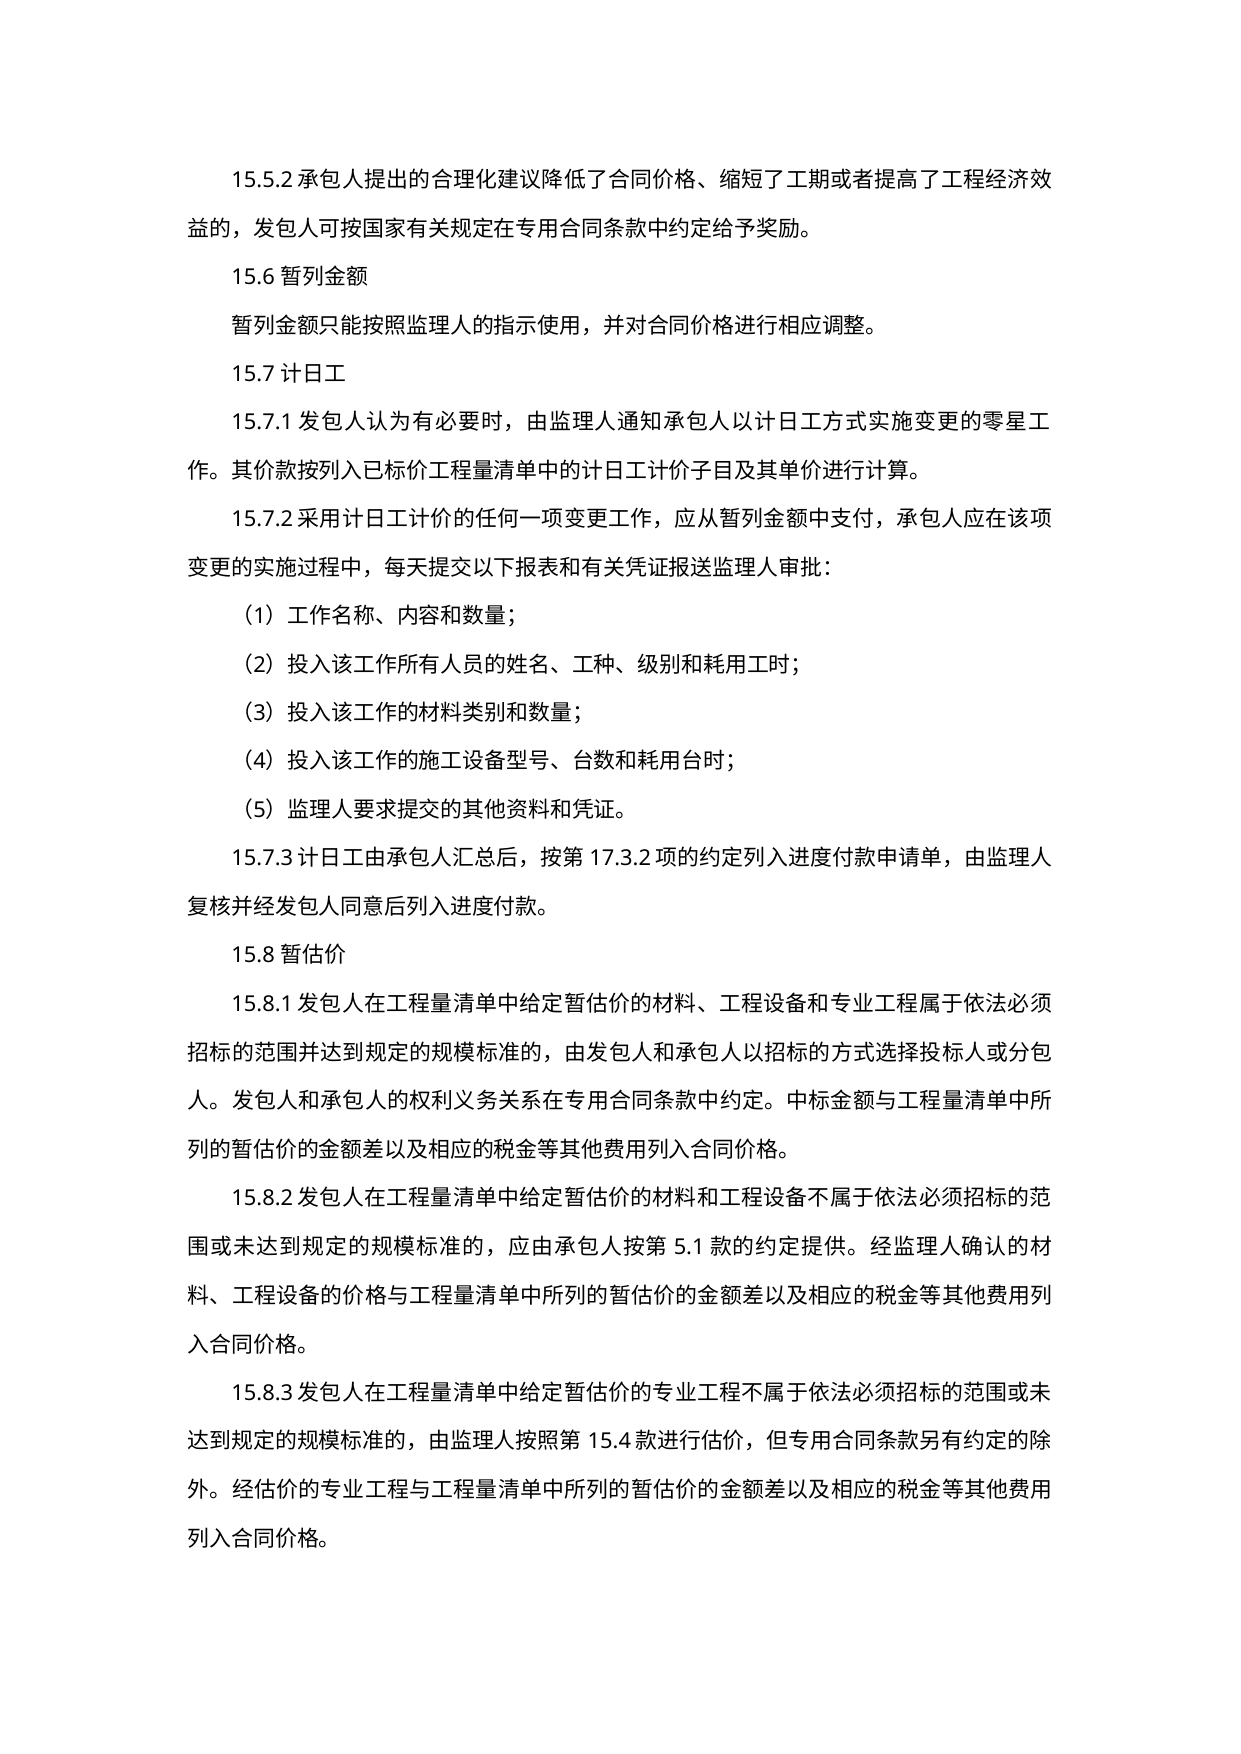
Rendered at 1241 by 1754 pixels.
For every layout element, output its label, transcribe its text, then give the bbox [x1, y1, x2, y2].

text 15.8.3发包人在工程量清单中给定暂估价的专业工程不属于依法必须招标的范围或未达到规定的规模标准的，由监理人按照第15.4款进行估价，但专用合同条款另有约定的除外。经估价的专业工程与工程量清单中所列的暂估价的金额差以及相应的税金等其他费用列入合同价格。 [187, 1374, 1053, 1553]
text （5）监理人要求提交的其他资料和凭证。 [187, 792, 1053, 824]
text 15.7.2采用计日工计价的任何一项变更工作，应从暂列金额中支付，承包人应在该项变更的实施过程中，每天提交以下报表和有关凭证报送监理人审批： [187, 501, 1053, 582]
text （2）投入该工作所有人员的姓名、工种、级别和耗用工时； [187, 647, 1053, 679]
text （4）投入该工作的施工设备型号、台数和耗用台时； [187, 743, 1053, 776]
text 15.7.1发包人认为有必要时，由监理人通知承包人以计日工方式实施变更的零星工作。其价款按列入已标价工程量清单中的计日工计价子目及其单价进行计算。 [187, 404, 1053, 485]
text （3）投入该工作的材料类别和数量； [187, 695, 1053, 727]
text 15.7.3计日工由承包人汇总后，按第17.3.2项的约定列入进度付款申请单，由监理人复核并经发包人同意后列入进度付款。 [187, 840, 1053, 921]
text 15.6 暂列金额 [187, 259, 1053, 292]
text 15.8.1发包人在工程量清单中给定暂估价的材料、工程设备和专业工程属于依法必须招标的范围并达到规定的规模标准的，由发包人和承包人以招标的方式选择投标人或分包人。发包人和承包人的权利义务关系在专用合同条款中约定。中标金额与工程量清单中所列的暂估价的金额差以及相应的税金等其他费用列入合同价格。 [187, 985, 1053, 1164]
text （1）工作名称、内容和数量； [187, 598, 1053, 631]
text 15.5.2承包人提出的合理化建议降低了合同价格、缩短了工期或者提高了工程经济效益的，发包人可按国家有关规定在专用合同条款中约定给予奖励。 [187, 162, 1053, 243]
text 15.8 暂估价 [187, 937, 1053, 969]
text 15.7 计日工 [187, 356, 1053, 388]
text 15.8.2发包人在工程量清单中给定暂估价的材料和工程设备不属于依法必须招标的范围或未达到规定的规模标准的，应由承包人按第5.1款的约定提供。经监理人确认的材料、工程设备的价格与工程量清单中所列的暂估价的金额差以及相应的税金等其他费用列入合同价格。 [187, 1180, 1053, 1359]
text 暂列金额只能按照监理人的指示使用，并对合同价格进行相应调整。 [187, 307, 1053, 340]
